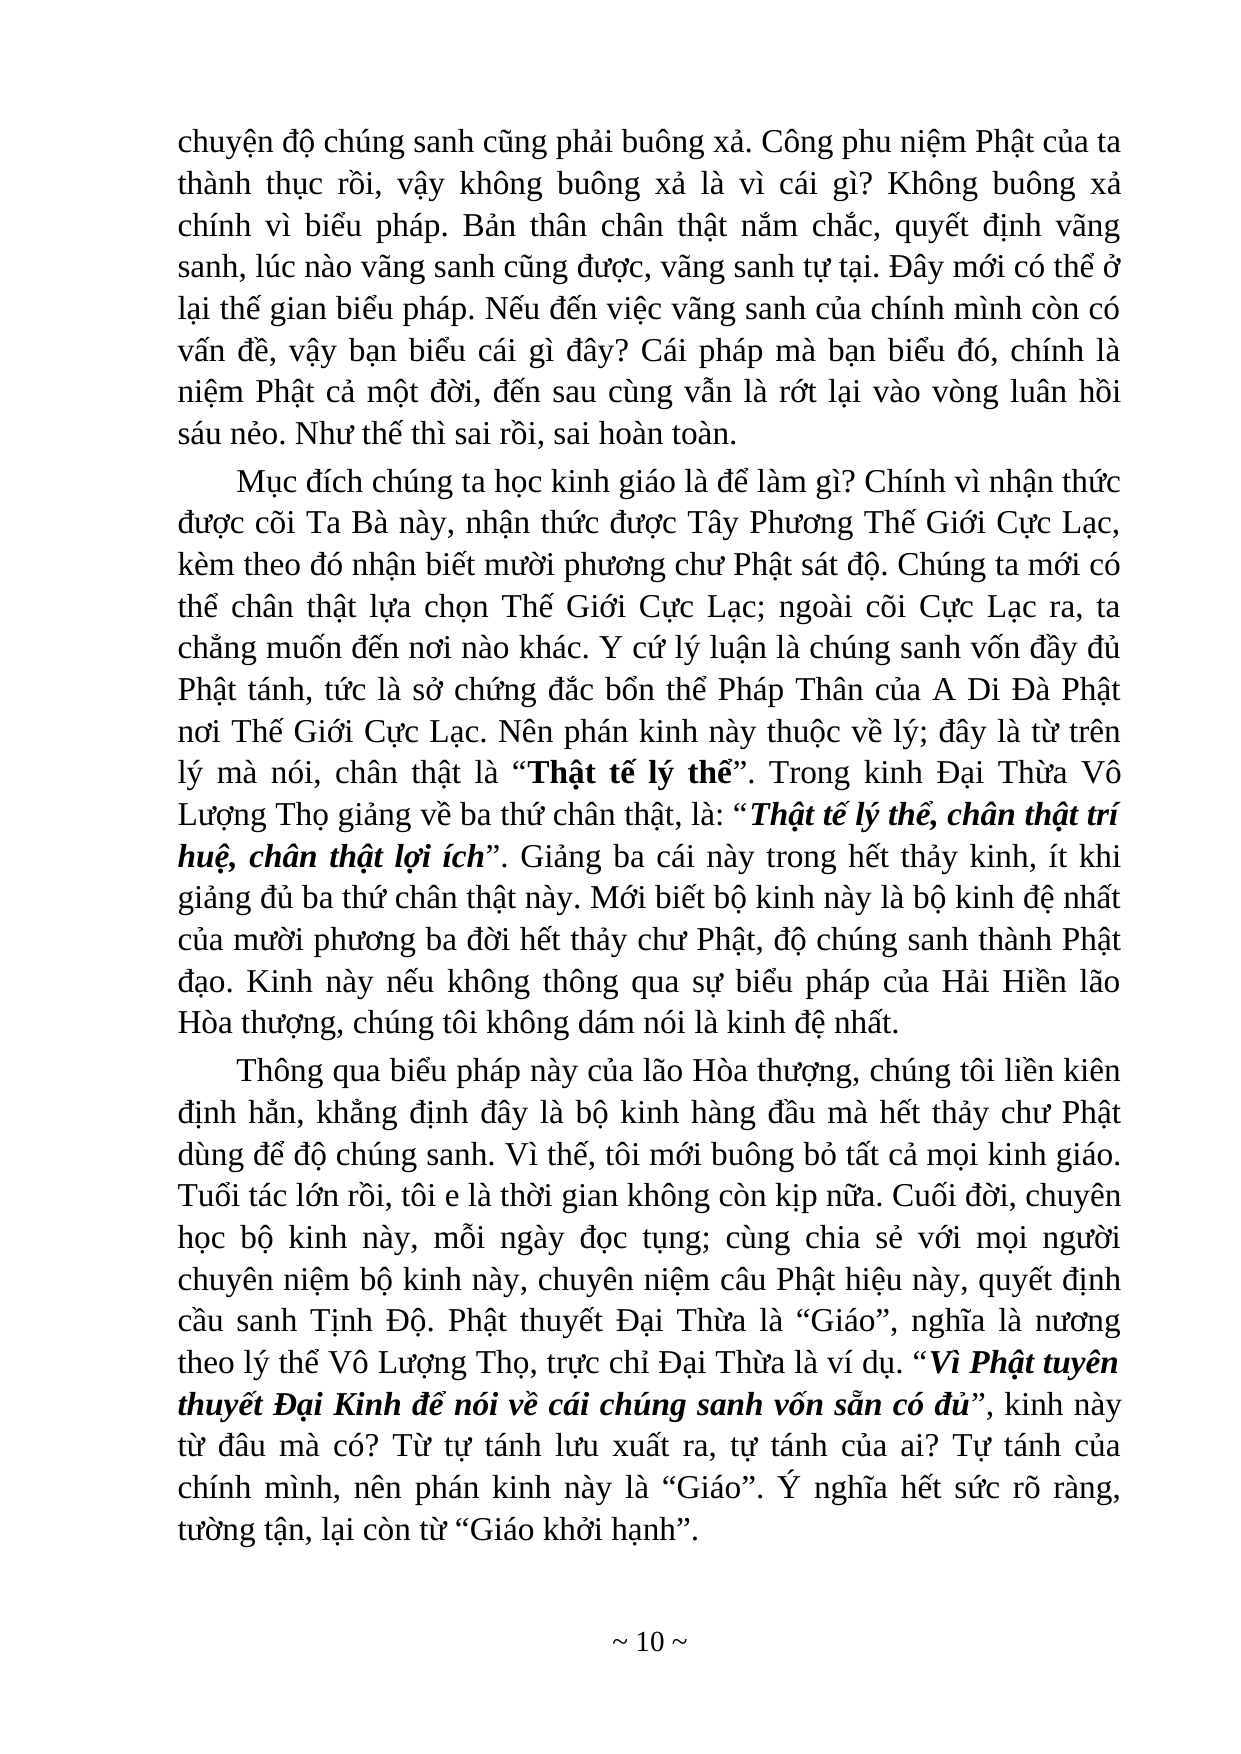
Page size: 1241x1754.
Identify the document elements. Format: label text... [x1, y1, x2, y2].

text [177, 118, 1122, 451]
text Mục đích chúng ta học kinh giáo là để làm gì? Chính vì nhận thức được cõi Ta Bà này, nhận thức được Tây Phương Thế Giới Cực Lạc, kèm theo đó nhận biết mười phương chư Phật sát độ. Chúng ta mới có thể chân thật lựa chọn Thế Giới Cực Lạc; ngoài cõi Cực Lạc ra, ta chẳng muốn đến nơi nào khác. Y cứ lý luận là chúng sanh vốn đầy đủ Phật tánh, tức là sở chứng đắc bổn thể Pháp Thân của A Di Đà Phật nơi Thế Giới Cực Lạc. Nên phán kinh này thuộc về lý; đây là từ trên lý mà nói, chân thật là “Thật tế lý thể”. Trong kinh Đại Thừa Vô Lượng Thọ giảng về ba thứ chân thật, là: “Thật tế lý thể, chân thật trí huệ, chân thật lợi ích”. Giảng ba cái này trong hết thảy kinh, ít khi giảng đủ ba thứ chân thật này. Mới biết bộ kinh này là bộ kinh đệ nhất của mười phương ba đời hết thảy chư Phật, độ chúng sanh thành Phật đạo. Kinh này nếu không thông qua sự biểu pháp của Hải Hiền lão Hòa thượng, chúng tôi không dám nói là kinh đệ nhất. [177, 458, 1122, 1041]
text Thông qua biểu pháp này của lão Hòa thượng, chúng tôi liền kiên định hẳn, khẳng định đây là bộ kinh hàng đầu mà hết thảy chư Phật dùng để độ chúng sanh. Vì thế, tôi mới buông bỏ tất cả mọi kinh giáo. Tuổi tác lớn rồi, tôi e là thời gian không còn kịp nữa. Cuối đời, chuyên học bộ kinh này, mỗi ngày đọc tụng; cùng chia sẻ với mọi người chuyên niệm bộ kinh này, chuyên niệm câu Phật hiệu này, quyết định cầu sanh Tịnh Độ. Phật thuyết Đại Thừa là “Giáo”, nghĩa là nương theo lý thể Vô Lượng Thọ, trực chỉ Đại Thừa là ví dụ. “Vì Phật tuyên thuyết Đại Kinh để nói về cái chúng sanh vốn sẵn có đủ”, kinh này từ đâu mà có? Từ tự tánh lưu xuất ra, tự tánh của ai? Tự tánh của chính mình, nên phán kinh này là “Giáo”. Ý nghĩa hết sức rõ ràng, tường tận, lại còn từ “Giáo khởi hạnh”. [177, 1047, 1122, 1547]
